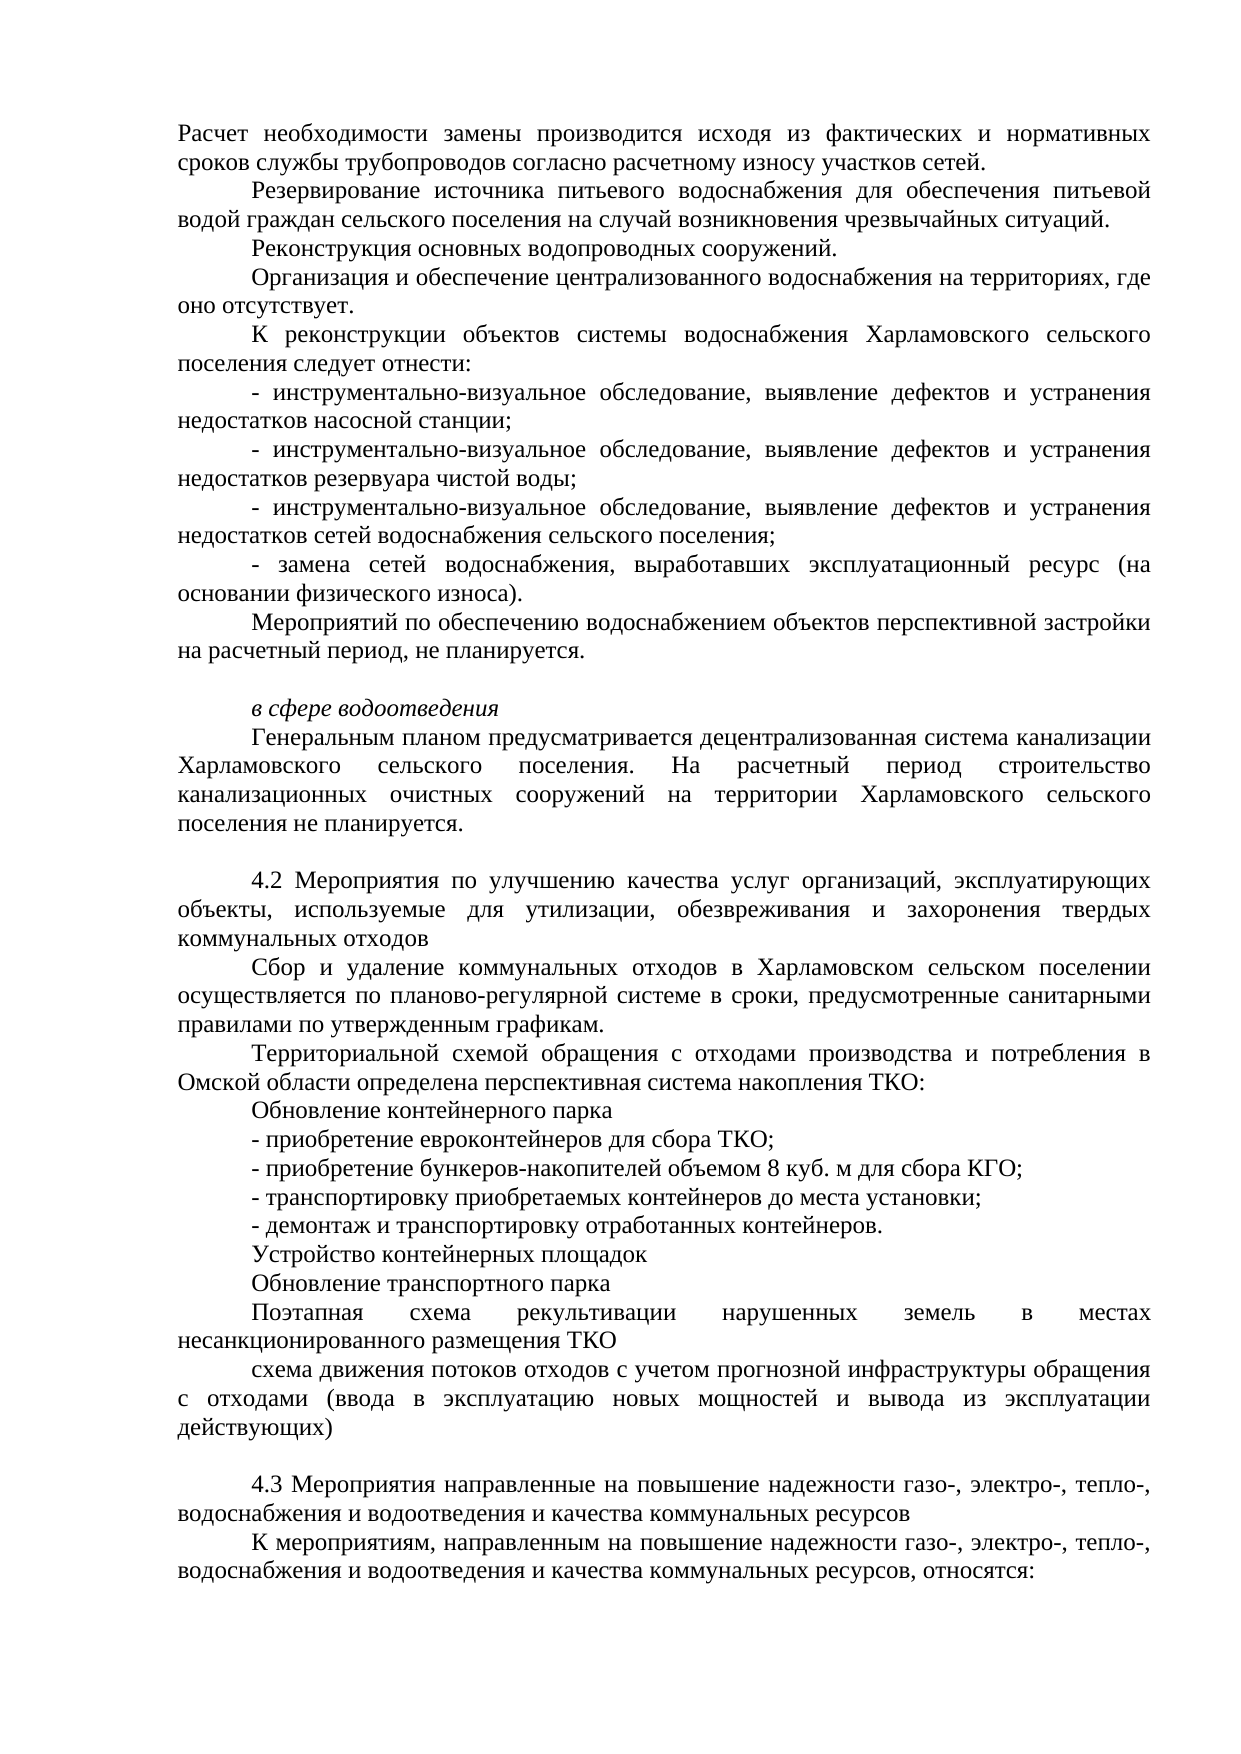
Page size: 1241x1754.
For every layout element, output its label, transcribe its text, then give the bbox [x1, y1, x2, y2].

text Реконструкция основных водопроводных сооружений. [177, 233, 1152, 262]
text - приобретение евроконтейнеров для сбора ТКО; [177, 1124, 1152, 1153]
text - приобретение бункеров-накопителей объемом 8 куб. м для сбора КГО; [177, 1153, 1152, 1182]
text Сбор и удаление коммунальных отходов в Харламовском сельском поселении осуществляется по планово-регулярной системе в сроки, предусмотренные санитарными правилами по утвержденным графикам. [177, 952, 1152, 1038]
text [177, 118, 1152, 176]
text К реконструкции объектов системы водоснабжения Харламовского сельского поселения следует отнести: [177, 319, 1152, 377]
text Генеральным планом предусматривается децентрализованная система канализации Харламовского сельского поселения. На расчетный период строительство канализационных очистных сооружений на территории Харламовского сельского поселения не планируется. [177, 722, 1152, 837]
text в сфере водоотведения [177, 693, 1152, 722]
text Территориальной схемой обращения с отходами производства и потребления в Омской области определена перспективная система накопления ТКО: [177, 1038, 1152, 1096]
text - транспортировку приобретаемых контейнеров до места установки; [177, 1182, 1152, 1211]
text К мероприятиям, направленным на повышение надежности газо-, электро-, тепло-, водоснабжения и водоотведения и качества коммунальных ресурсов, относятся: [177, 1527, 1152, 1584]
text 4.2 Мероприятия по улучшению качества услуг организаций, эксплуатирующих объекты, используемые для утилизации, обезвреживания и захоронения твердых коммунальных отходов [177, 866, 1152, 952]
text схема движения потоков отходов с учетом прогнозной инфраструктуры обращения с отходами (ввода в эксплуатацию новых мощностей и вывода из эксплуатации действующих) [177, 1354, 1152, 1441]
text Устройство контейнерных площадок [177, 1239, 1152, 1268]
text Обновление транспортного парка [177, 1268, 1152, 1297]
text Резервирование источника питьевого водоснабжения для обеспечения питьевой водой граждан сельского поселения на случай возникновения чрезвычайных ситуаций. [177, 176, 1152, 233]
text Мероприятий по обеспечению водоснабжением объектов перспективной застройки на расчетный период, не планируется. [177, 607, 1152, 664]
text - инструментально-визуальное обследование, выявление дефектов и устранения недостатков сетей водоснабжения сельского поселения; [177, 492, 1152, 549]
text 4.3 Мероприятия направленные на повышение надежности газо-, электро-, тепло-, водоснабжения и водоотведения и качества коммунальных ресурсов [177, 1469, 1152, 1527]
text - инструментально-визуальное обследование, выявление дефектов и устранения недостатков насосной станции; [177, 377, 1152, 434]
text Обновление контейнерного парка [177, 1096, 1152, 1124]
text Организация и обеспечение централизованного водоснабжения на территориях, где оно отсутствует. [177, 262, 1152, 319]
text Поэтапная схема рекультивации нарушенных земель в местах несанкционированного размещения ТКО [177, 1297, 1152, 1354]
text - инструментально-визуальное обследование, выявление дефектов и устранения недостатков резервуара чистой воды; [177, 434, 1152, 492]
text - замена сетей водоснабжения, выработавших эксплуатационный ресурс (на основании физического износа). [177, 549, 1152, 607]
text - демонтаж и транспортировку отработанных контейнеров. [177, 1211, 1152, 1239]
